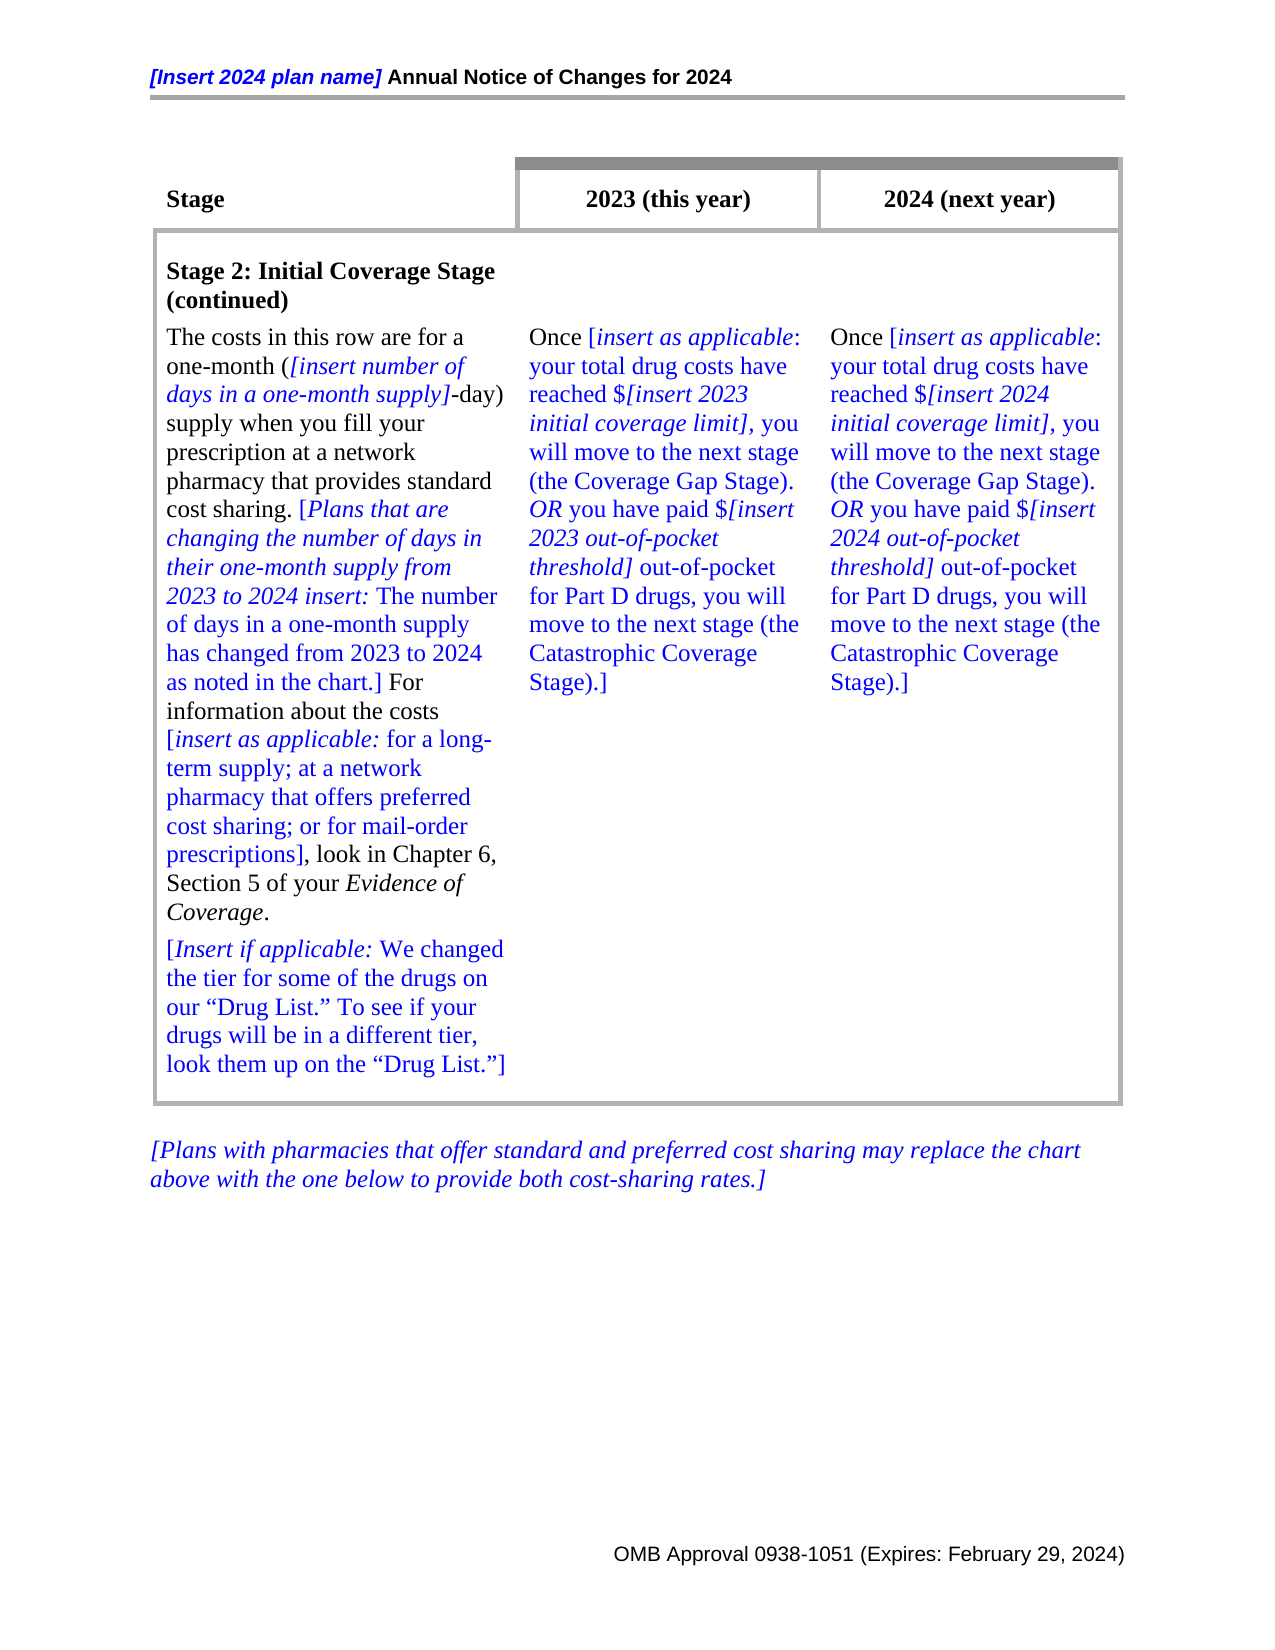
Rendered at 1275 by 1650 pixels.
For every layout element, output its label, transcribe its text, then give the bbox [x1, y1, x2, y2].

text [Plans with pharmacies that offer standard and preferred cost sharing may replace the chart above with the one below to provide both cost-sharing rates.] [150, 1135, 1125, 1193]
table_cell Once [insert as applicable: your total drug costs have reached $[insert 2024 initial coverage limit], you will move to the next stage (the Coverage Gap Stage). OR you have paid $[insert 2024 out-of-pocket threshold] out-of-pocket for Part D drugs, you will move to the next stage (the Catastrophic Coverage Stage).] [819, 233, 1118, 1101]
table_cell Stage 2: Initial Coverage Stage (continued) The costs in this row are for a one-month ([insert number of days in a one-month supply]-day) supply when you fill your prescription at a network pharmacy that provides standard cost sharing. [Plans that are changing the number of days in their one-month supply from 2023 to 2024 insert: The number of days in a one-month supply has changed from 2023 to 2024 as noted in the chart.] For information about the costs [insert as applicable: for a long-term supply; at a network pharmacy that offers preferred cost sharing; or for mail-order prescriptions], look in Chapter 6, Section 5 of your Evidence of Coverage. [Insert if applicable: We changed the tier for some of the drugs on our “Drug List.” To see if your drugs will be in a different tier, look them up on the “Drug List.”] [157, 233, 518, 1101]
table_header 2024 (next year) [821, 170, 1118, 228]
table_cell Once [insert as applicable: your total drug costs have reached $[insert 2023 initial coverage limit], you will move to the next stage (the Coverage Gap Stage). OR you have paid $[insert 2023 out-of-pocket threshold] out-of-pocket for Part D drugs, you will move to the next stage (the Catastrophic Coverage Stage).] [518, 233, 819, 1101]
table_header 2023 (this year) [520, 170, 817, 228]
table_header Stage [155, 157, 515, 228]
